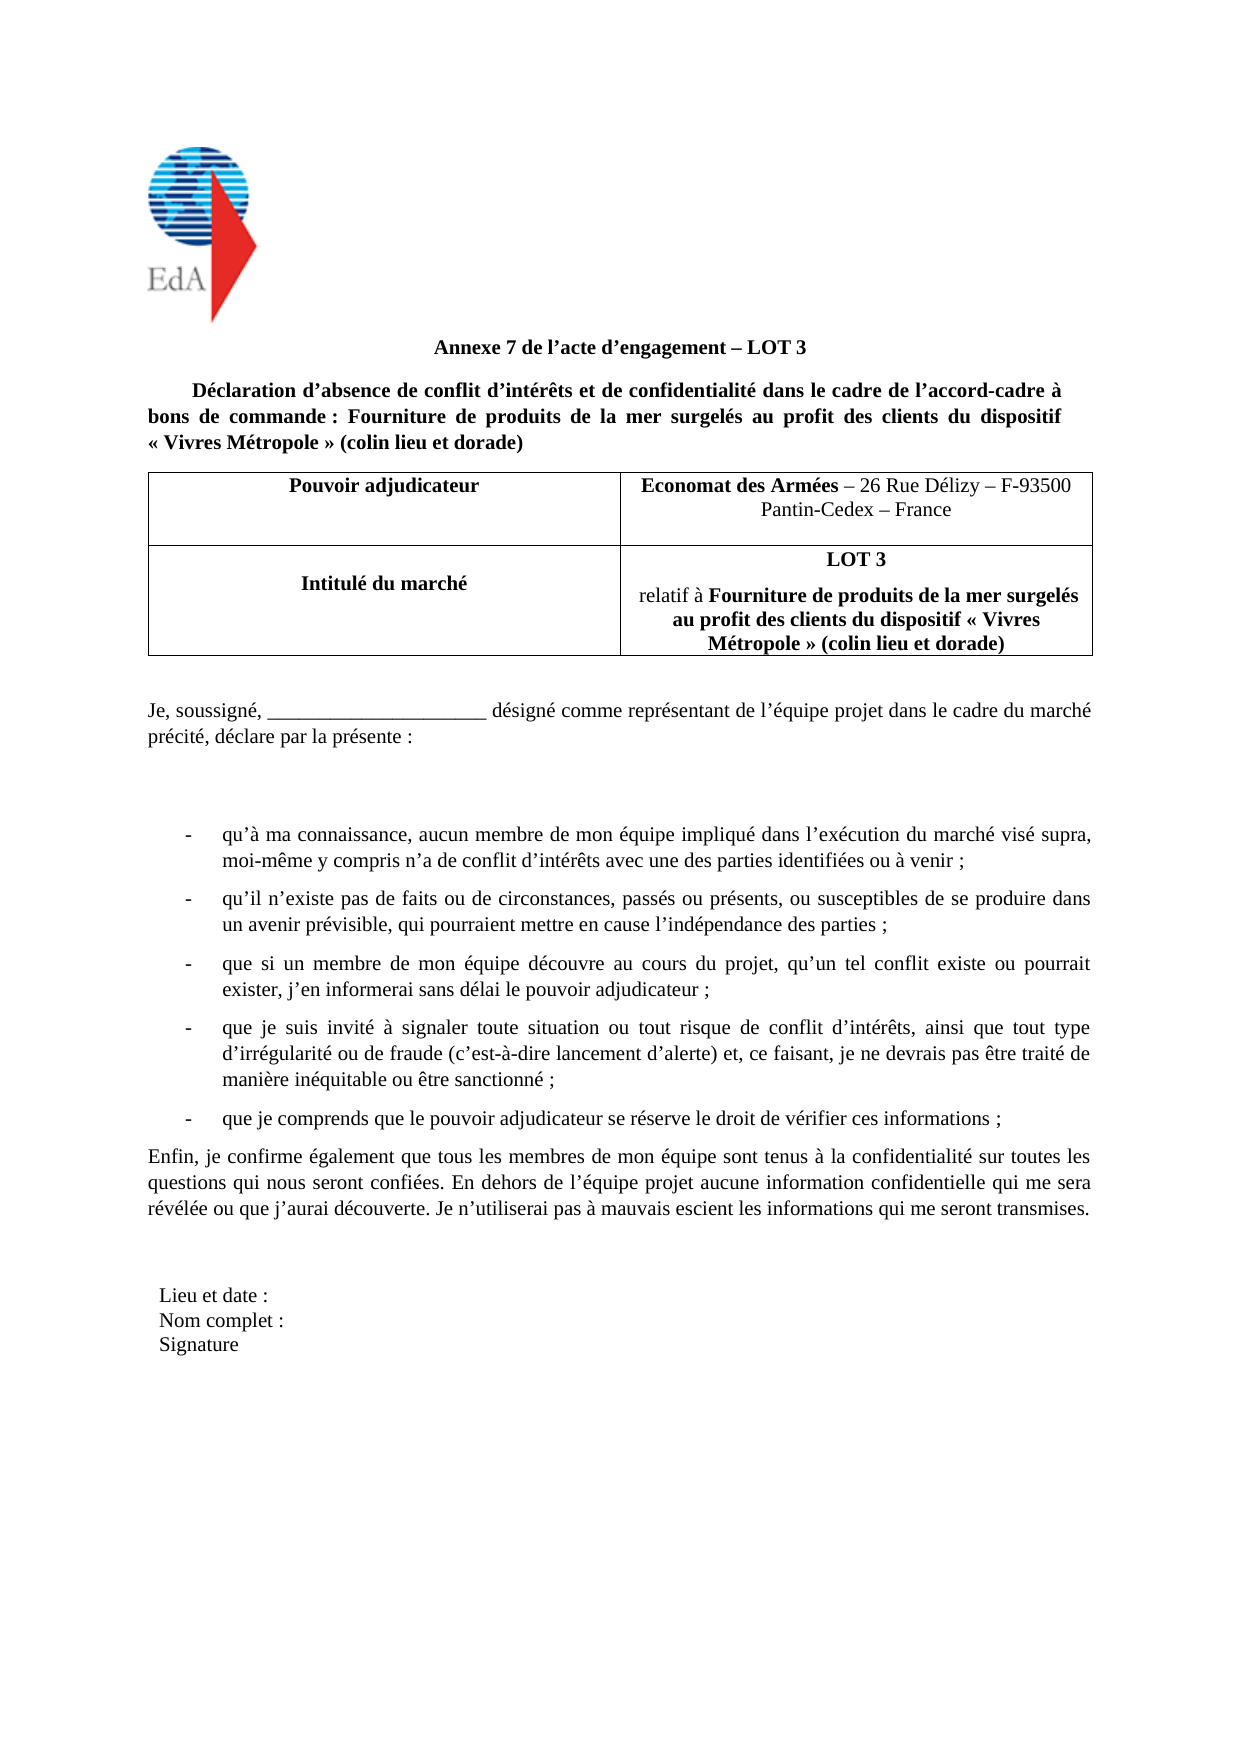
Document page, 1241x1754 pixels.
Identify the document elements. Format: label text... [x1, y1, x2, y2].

list qu’à ma connaissance, aucun membre de mon équipe impliqué dans l’exécution du marché visé supra, moi-même y compris n’a de conflit d’intérêts avec une des parties identifiées ou à venir ; [185, 822, 1093, 872]
text Enfin, je confirme également que tous les membres de mon équipe sont tenus à la confidentialité sur toutes les questions qui nous seront confiées. En dehors de l’équipe projet aucune information confidentielle qui me sera révélée ou que j’aurai découverte. Je n’utiliserai pas à mauvais escient les informations qui me seront transmises. [148, 1144, 1093, 1220]
table_header Economat des Armées – 26 Rue Délizy – F-93500 Pantin-Cedex – France [621, 473, 1092, 545]
table_header Pouvoir adjudicateur [149, 473, 620, 545]
text Annexe 7 de l’acte d’engagement – LOT 3 [148, 335, 1093, 359]
text Je, soussigné, _____________________ désigné comme représentant de l’équipe projet dans le cadre du marché précité, déclare par la présente : [148, 698, 1093, 748]
table_header Lieu et date : Nom complet : Signature [148, 1284, 1092, 1382]
list que si un membre de mon équipe découvre au cours du projet, qu’un tel conflit existe ou pourrait exister, j’en informerai sans délai le pouvoir adjudicateur ; [185, 951, 1093, 1001]
table_cell LOT 3 relatif à Fourniture de produits de la mer surgelés au profit des clients du dispositif « Vivres Métropole » (colin lieu et dorade) [621, 546, 1092, 655]
list que je comprends que le pouvoir adjudicateur se réserve le droit de vérifier ces informations ; [185, 1105, 1093, 1129]
list qu’il n’existe pas de faits ou de circonstances, passés ou présents, ou susceptibles de se produire dans un avenir prévisible, qui pourraient mettre en cause l’indépendance des parties ; [185, 886, 1093, 936]
table_cell Intitulé du marché [149, 546, 620, 655]
picture [147, 147, 258, 323]
text Déclaration d’absence de conflit d’intérêts et de confidentialité dans le cadre de l’accord-cadre à bons de commande : Fourniture de produits de la mer surgelés au profit des clients du dispositif « Vivres Métropole » (colin lieu et dorade) [148, 378, 1063, 454]
list que je suis invité à signaler toute situation ou tout risque de conflit d’intérêts, ainsi que tout type d’irrégularité ou de fraude (c’est-à-dire lancement d’alerte) et, ce faisant, je ne devrais pas être traité de manière inéquitable ou être sanctionné ; [185, 1015, 1093, 1091]
